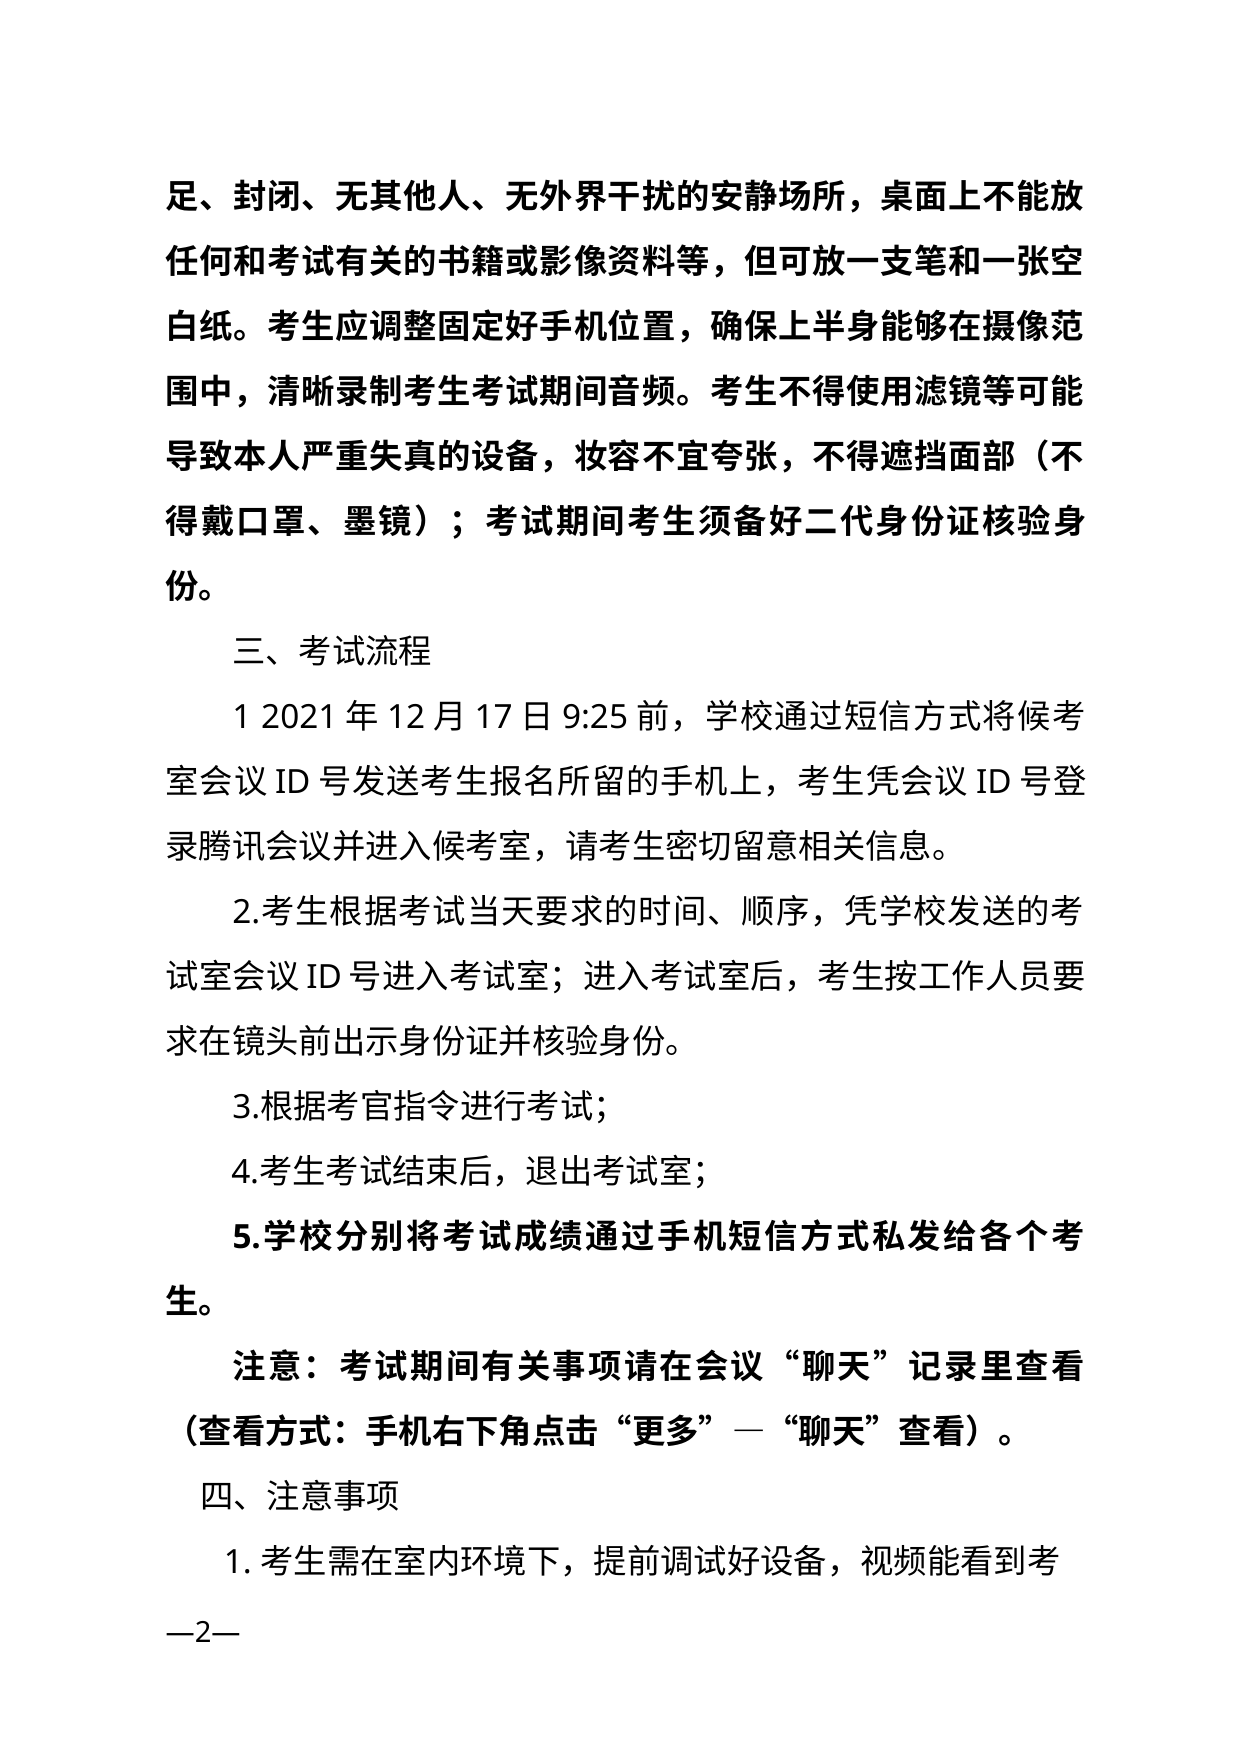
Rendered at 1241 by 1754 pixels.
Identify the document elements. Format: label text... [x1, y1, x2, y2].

list 注意：考试期间有关事项请在会议“聊天”记录里查看（查看方式：手机右下角点击“更多”—“聊天”查看）。 [165, 1332, 1087, 1462]
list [165, 1527, 1087, 1592]
list 四、注意事项 [165, 1462, 1087, 1527]
list 4.考生考试结束后，退出考试室； [231, 1137, 1087, 1202]
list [165, 162, 1087, 617]
list 5.学校分别将考试成绩通过手机短信方式私发给各个考生。 [165, 1202, 1087, 1332]
list 3.根据考官指令进行考试； [165, 1072, 1087, 1137]
text 1 2021年12月17日9:25前，学校通过短信方式将候考室会议ID号发送考生报名所留的手机上，考生凭会议ID号登录腾讯会议并进入候考室，请考生密切留意相关信息。 [165, 682, 1087, 877]
text 三、考试流程 [165, 617, 1087, 682]
text 2.考生根据考试当天要求的时间、顺序，凭学校发送的考试室会议ID号进入考试室；进入考试室后，考生按工作人员要求在镜头前出示身份证并核验身份。 [165, 877, 1087, 1072]
